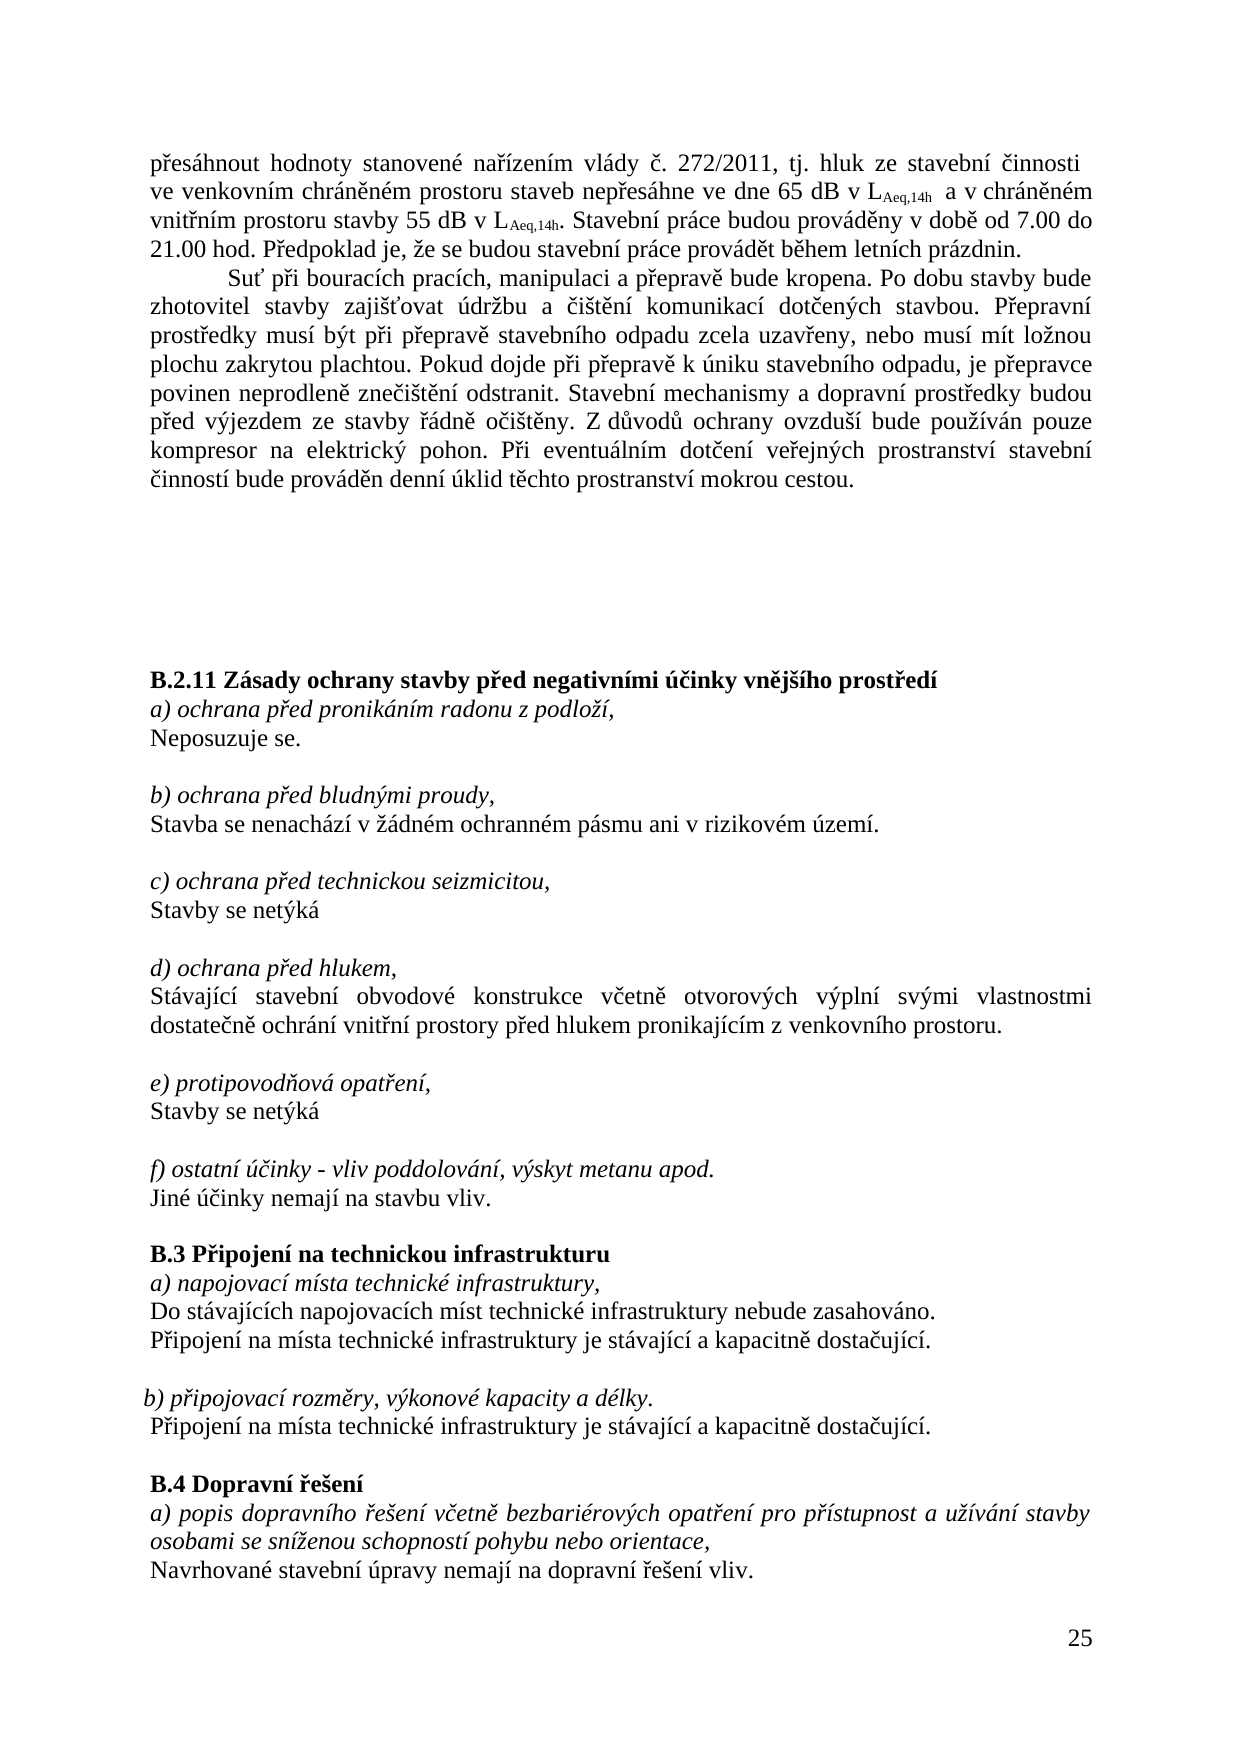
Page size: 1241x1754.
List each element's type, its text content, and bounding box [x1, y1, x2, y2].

text Do stávajících napojovacích míst technické infrastruktury nebude zasahováno. [150, 1296, 1093, 1325]
text f) ostatní účinky - vliv poddolování, výskyt metanu apod. [150, 1154, 1093, 1183]
text d) ochrana před hlukem, [150, 953, 1093, 981]
text a) popis dopravního řešení včetně bezbariérových opatření pro přístupnost a užívání stavby osobami se sníženou schopností pohybu nebo orientace, [150, 1498, 1093, 1555]
text a) ochrana před pronikáním radonu z podloží, [150, 694, 1093, 723]
text Suť při bouracích pracích, manipulaci a přepravě bude kropena. Po dobu stavby bude zhotovitel stavby zajišťovat údržbu a čištění komunikací dotčených stavbou. Přepravní prostředky musí být při přepravě stavebního odpadu zcela uzavřeny, nebo musí mít ložnou plochu zakrytou plachtou. Pokud dojde při přepravě k úniku stavebního odpadu, je přepravce povinen neprodleně znečištění odstranit. Stavební mechanismy a dopravní prostředky budou před výjezdem ze stavby řádně očištěny. Z důvodů ochrany ovzduší bude používán pouze kompresor na elektrický pohon. Při eventuálním dotčení veřejných prostranství stavební činností bude prováděn denní úklid těchto prostranství mokrou cestou. [150, 263, 1093, 493]
text B.2.11 Zásady ochrany stavby před negativními účinky vnějšího prostředí [150, 665, 1093, 694]
text B.3 Připojení na technickou infrastrukturu [150, 1239, 1093, 1268]
text Připojení na místa technické infrastruktury je stávající a kapacitně dostačující. [150, 1325, 1093, 1354]
text Stavby se netýká [150, 895, 1093, 924]
text b) připojovací rozměry, výkonové kapacity a délky. [143, 1383, 1093, 1411]
text Připojení na místa technické infrastruktury je stávající a kapacitně dostačující. [150, 1411, 1093, 1440]
text b) ochrana před bludnými proudy, [150, 780, 1093, 809]
text Neposuzuje se. [150, 723, 1093, 751]
text Stávající stavební obvodové konstrukce včetně otvorových výplní svými vlastnostmi dostatečně ochrání vnitřní prostory před hlukem pronikajícím z venkovního prostoru. [150, 981, 1093, 1039]
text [150, 148, 1093, 263]
text Stavby se netýká [150, 1096, 1093, 1125]
text e) protipovodňová opatření, [150, 1068, 1093, 1096]
text Jiné účinky nemají na stavbu vliv. [150, 1183, 1093, 1211]
text c) ochrana před technickou seizmicitou, [150, 866, 1093, 895]
text Navrhované stavební úpravy nemají na dopravní řešení vliv. [150, 1555, 1093, 1584]
text Stavba se nenachází v žádném ochranném pásmu ani v rizikovém území. [150, 809, 1093, 838]
text B.4 Dopravní řešení [150, 1469, 1093, 1498]
text a) napojovací místa technické infrastruktury, [150, 1268, 1093, 1296]
